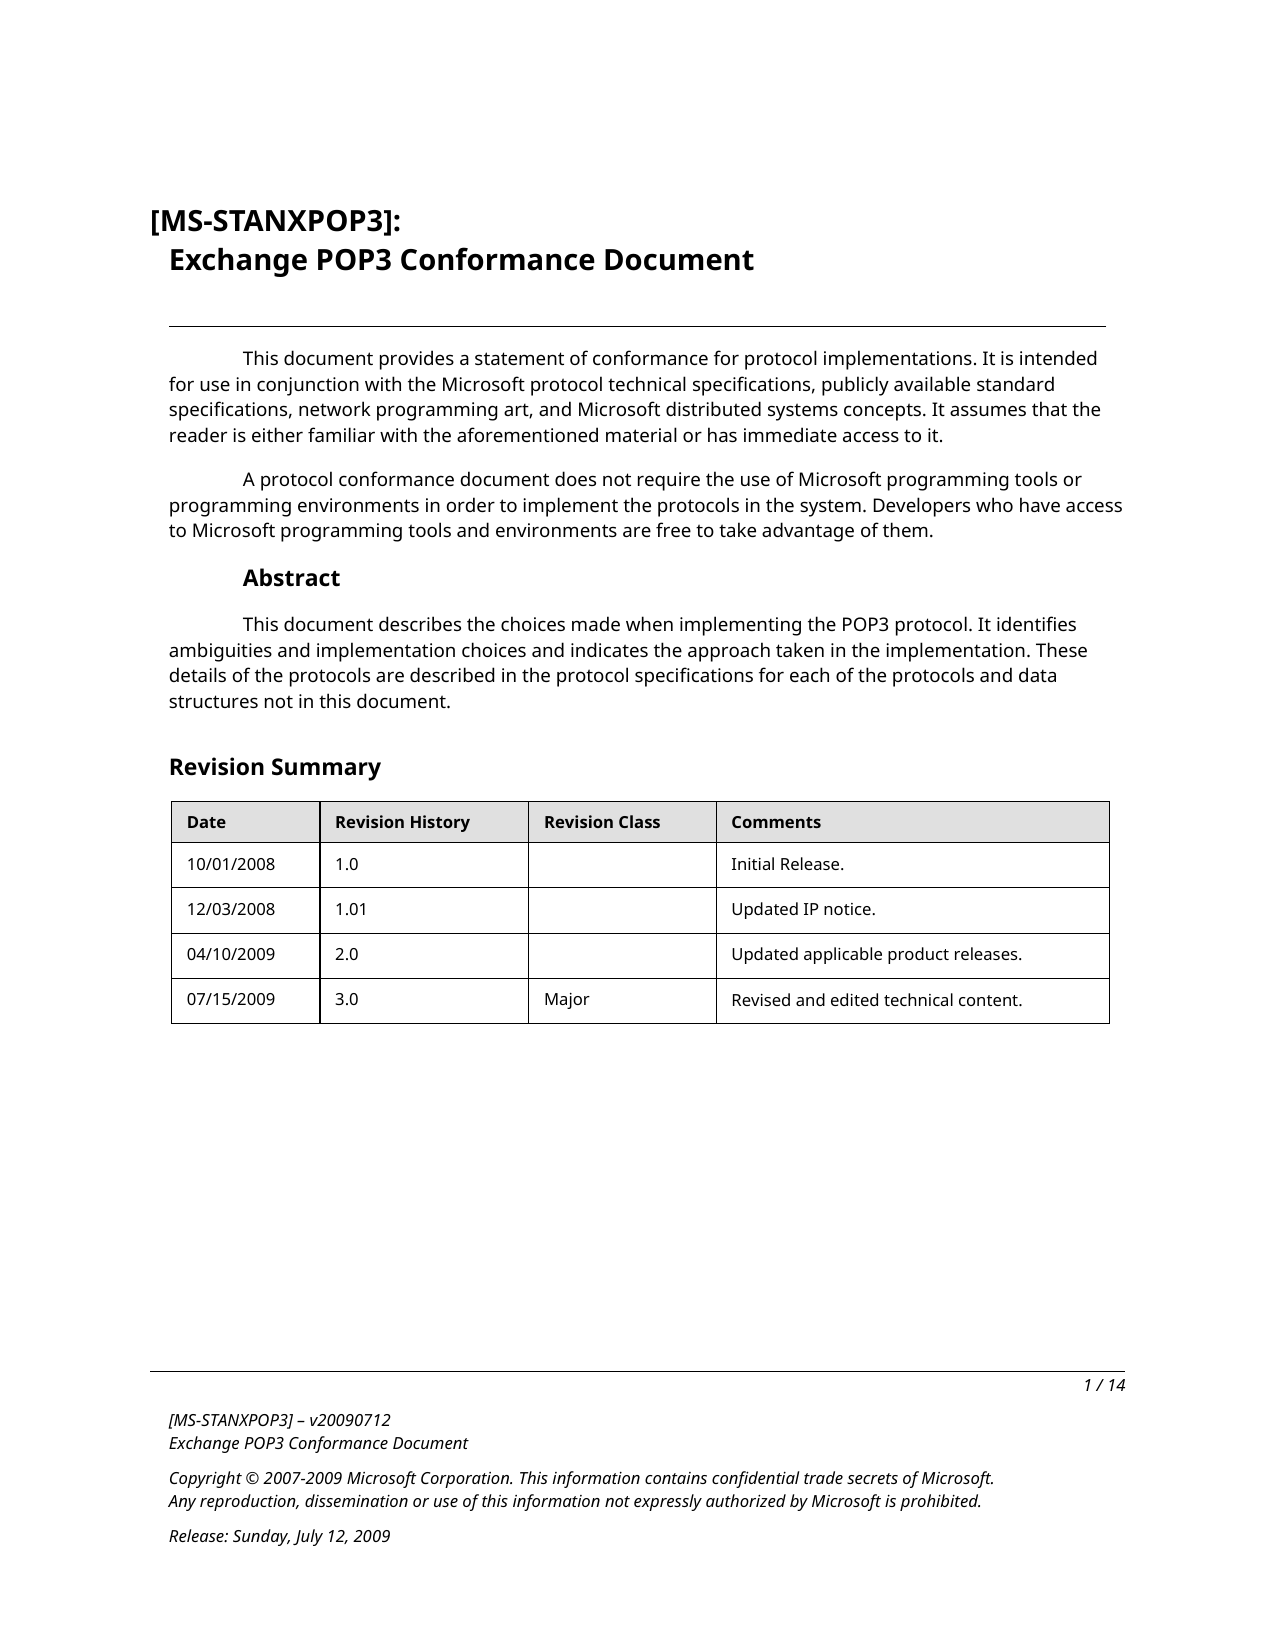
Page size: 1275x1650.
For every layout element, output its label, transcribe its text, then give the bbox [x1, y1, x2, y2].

text Abstract [169, 562, 1125, 593]
table_cell 3.0 [321, 979, 528, 1023]
table_cell 1.0 [321, 843, 528, 887]
table_cell [529, 843, 716, 887]
table_cell 12/03/2008 [172, 888, 319, 932]
text A protocol conformance document does not require the use of Microsoft programming tools or programming environments in order to implement the protocols in the system. Developers who have access to Microsoft programming tools and environments are free to take advantage of them. [169, 466, 1125, 543]
table_cell Revised and edited technical content. [717, 979, 1109, 1023]
table_cell [529, 934, 716, 978]
table_header Date [172, 802, 319, 842]
table_cell 2.0 [321, 934, 528, 978]
table_cell 10/01/2008 [172, 843, 319, 887]
title [MS-STANXPOP3]: Exchange POP3 Conformance Document [150, 200, 1125, 279]
table_cell 04/10/2009 [172, 934, 319, 978]
text This document provides a statement of conformance for protocol implementations. It is intended for use in conjunction with the Microsoft protocol technical specifications, publicly available standard specifications, network programming art, and Microsoft distributed systems concepts. It assumes that the reader is either familiar with the aforementioned material or has immediate access to it. [169, 346, 1125, 448]
table_cell Updated applicable product releases. [717, 934, 1109, 978]
table_header Revision Class [529, 802, 716, 842]
table_cell Major [529, 979, 716, 1023]
table_cell 07/15/2009 [172, 979, 319, 1023]
table_cell 1.01 [321, 888, 528, 932]
table_cell Updated IP notice. [717, 888, 1109, 932]
table_cell Initial Release. [717, 843, 1109, 887]
text This document describes the choices made when implementing the POP3 protocol. It identifies ambiguities and implementation choices and indicates the approach taken in the implementation. These details of the protocols are described in the protocol specifications for each of the protocols and data structures not in this document. [169, 612, 1125, 714]
table_cell [529, 888, 716, 932]
table_header Revision History [321, 802, 528, 842]
subtitle Revision Summary [169, 751, 1125, 782]
table_header Comments [717, 802, 1109, 842]
